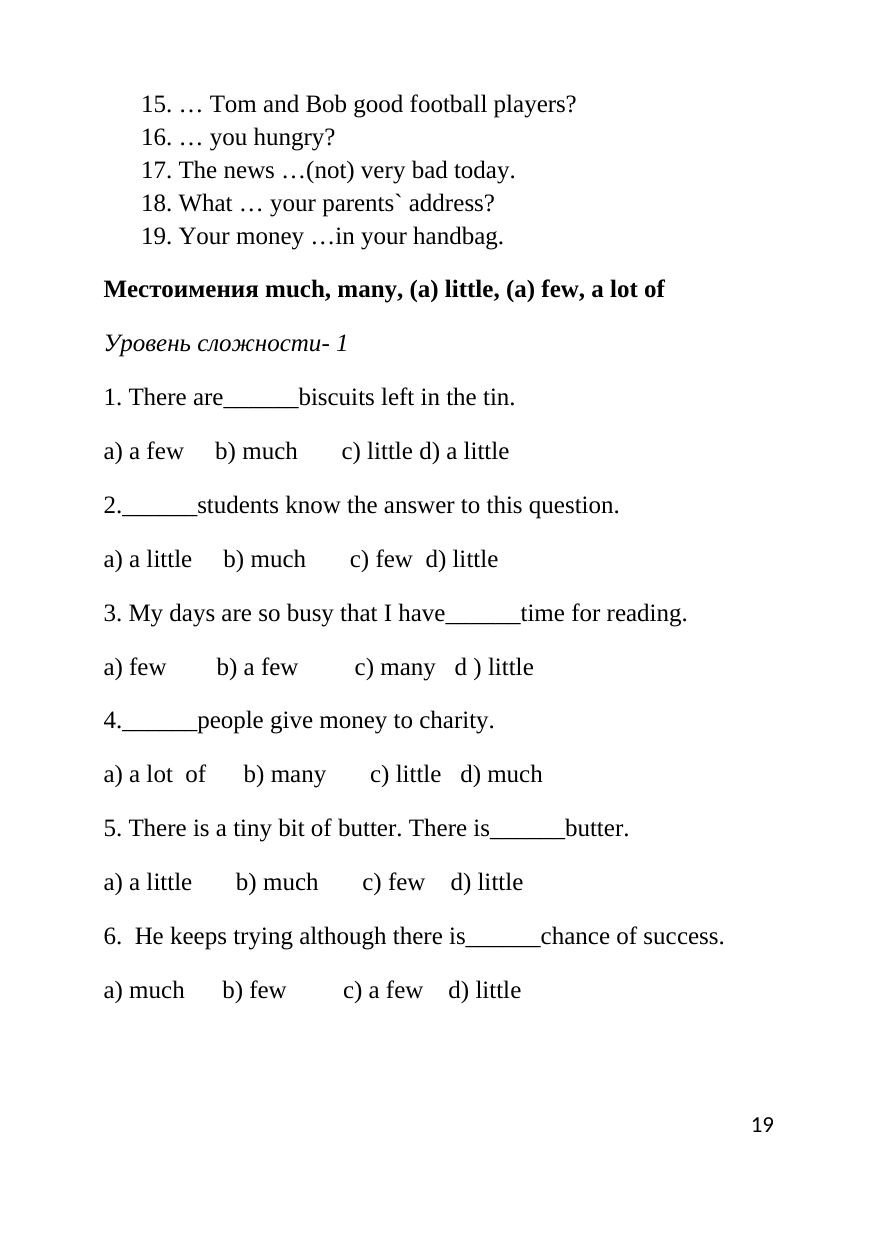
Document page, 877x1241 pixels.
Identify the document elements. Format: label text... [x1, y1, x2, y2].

text 1. There are______biscuits left in the tin. [103, 382, 774, 411]
list … Tom and Bob good football players? [141, 89, 774, 117]
text Уровень сложности- 1 [103, 328, 774, 357]
text a) a few b) much c) little d) a little [103, 436, 774, 465]
text a) much b) few c) a few d) little [103, 975, 774, 1003]
text a) a little b) much c) few d) little [103, 544, 774, 573]
text Местоимения much, many, (a) little, (a) few, a lot of [103, 274, 774, 303]
text 2.______students know the answer to this question. [103, 490, 774, 519]
list Your money …in your handbag. [141, 221, 774, 249]
text 5. There is a tiny bit of butter. There is______butter. [103, 813, 774, 842]
list The news …(not) very bad today. [141, 155, 774, 183]
text a) few b) a few c) many d ) little [103, 652, 774, 680]
text 6. He keeps trying although there is______chance of success. [103, 921, 774, 949]
list What … your parents` address? [141, 188, 774, 216]
text a) a little b) much c) few d) little [103, 867, 774, 896]
text 3. My days are so busy that I have______time for reading. [103, 598, 774, 626]
text 4.______people give money to charity. [103, 705, 774, 734]
text a) a lot of b) many c) little d) much [103, 759, 774, 788]
list … you hungry? [141, 122, 774, 150]
